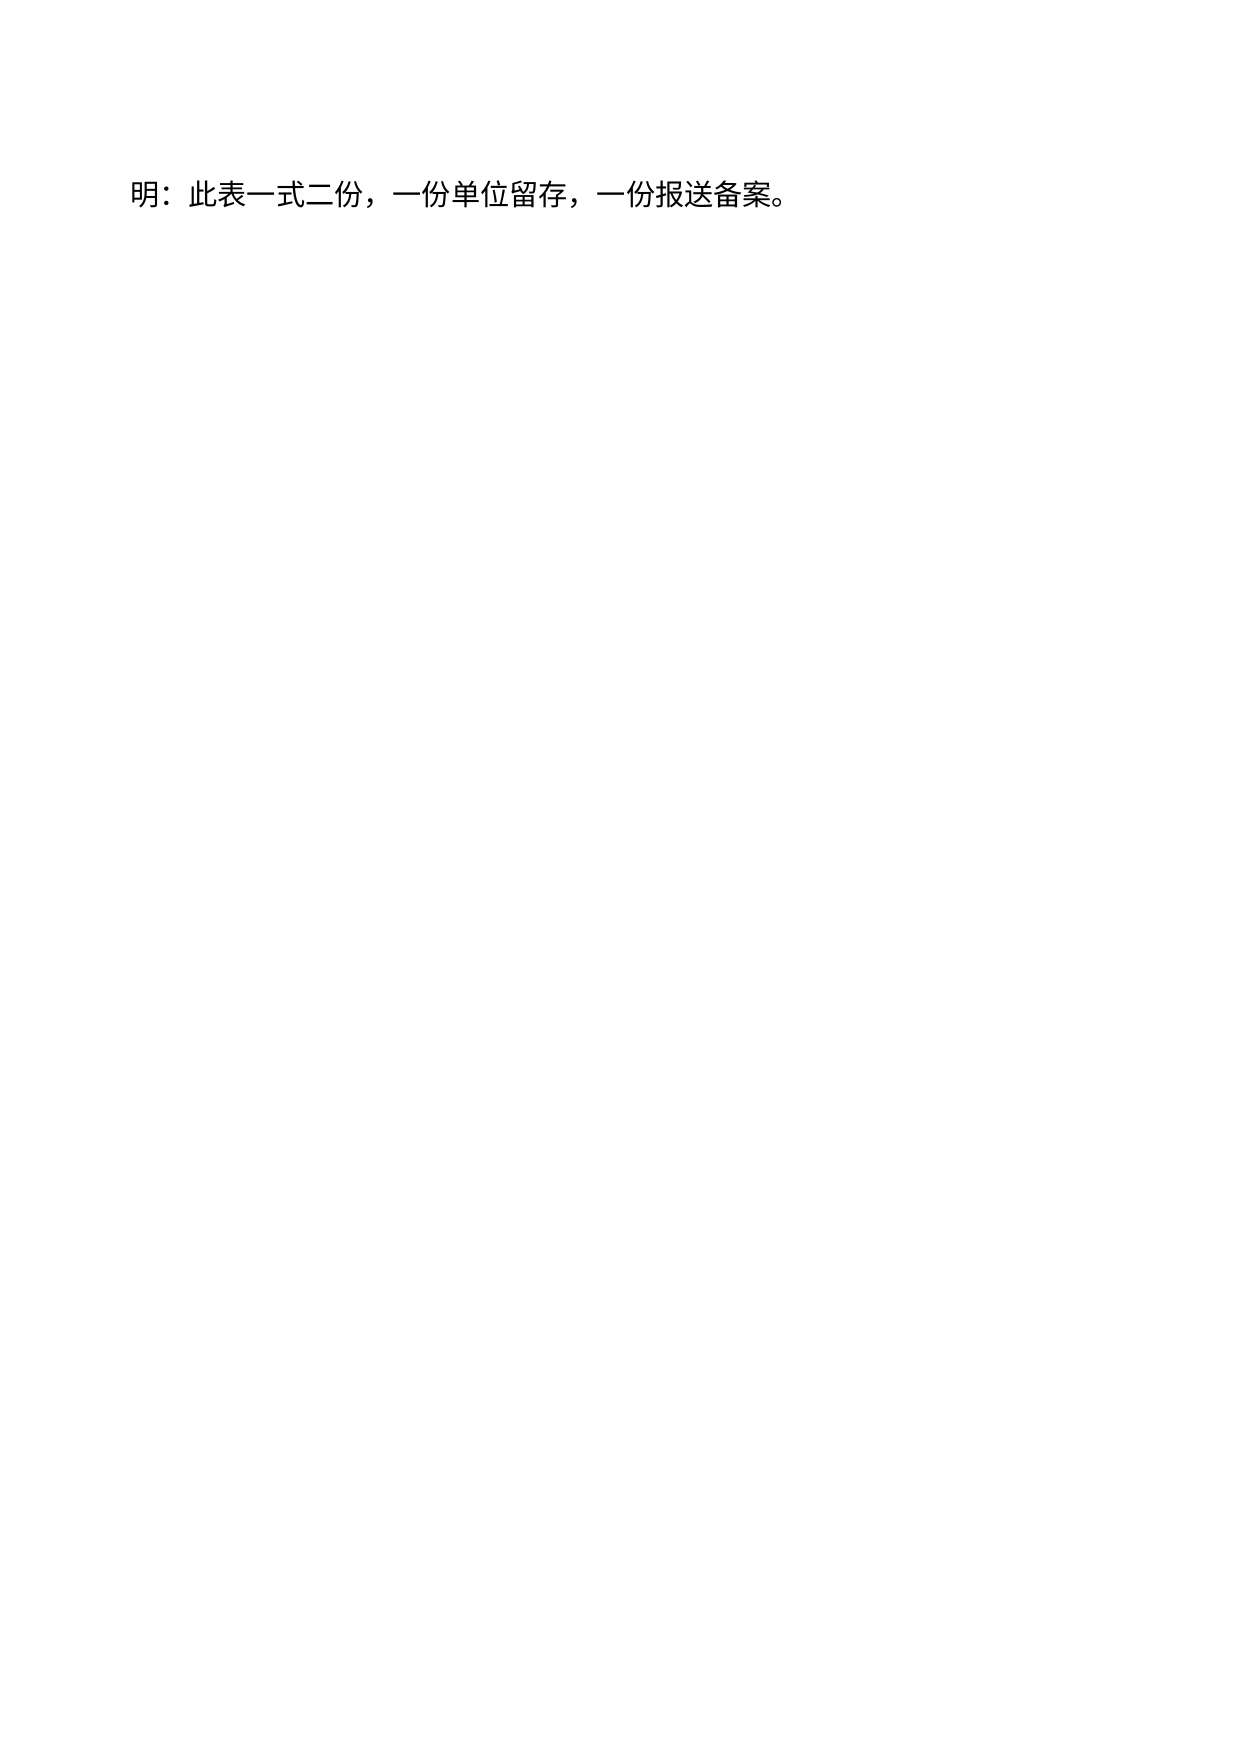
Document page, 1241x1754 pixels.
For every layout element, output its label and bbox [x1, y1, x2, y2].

text [130, 160, 1110, 225]
